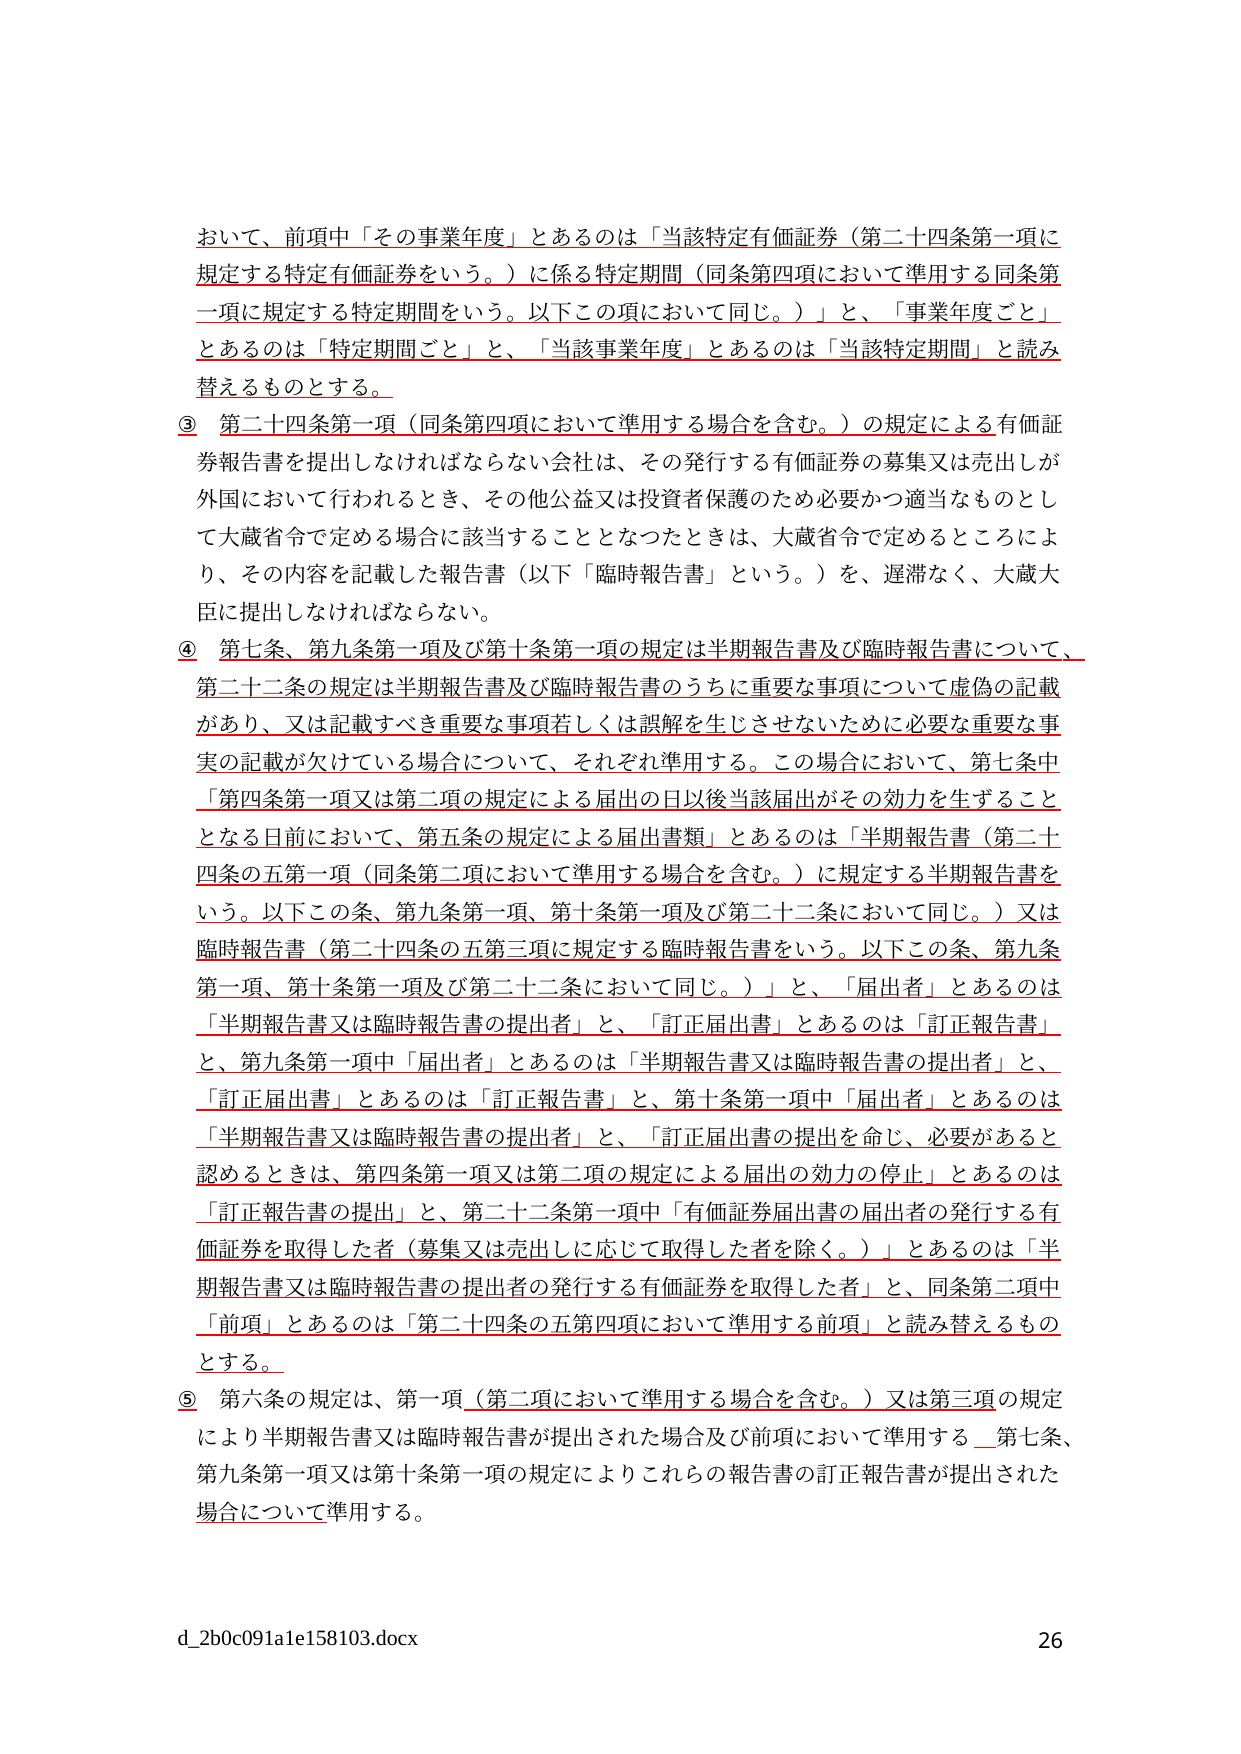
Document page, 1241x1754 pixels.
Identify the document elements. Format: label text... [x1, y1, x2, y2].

text ⑤ 第六条の規定は、第一項（第二項において準用する場合を含む。）又は第三項の規定により半期報告書又は臨時報告書が提出された場合及び前項において準用する 第七条、第九条第一項又は第十条第一項の規定によりこれらの報告書の訂正報告書が提出された場合について準用する。 [177, 1379, 1063, 1529]
text ③ 第二十四条第一項（同条第四項において準用する場合を含む。）の規定による有価証券報告書を提出しなければならない会社は、その発行する有価証券の募集又は売出しが外国において行われるとき、その他公益又は投資者保護のため必要かつ適当なものとして大蔵省令で定める場合に該当することとなつたときは、大蔵省令で定めるところにより、その内容を記載した報告書（以下「臨時報告書」という。）を、遅滞なく、大蔵大臣に提出しなければならない。 [177, 404, 1063, 629]
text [177, 217, 1063, 404]
text ④ 第七条、第九条第一項及び第十条第一項の規定は半期報告書及び臨時報告書について、第二十二条の規定は半期報告書及び臨時報告書のうちに重要な事項について虚偽の記載があり、又は記載すべき重要な事項若しくは誤解を生じさせないために必要な重要な事実の記載が欠けている場合について、それぞれ準用する。この場合において、第七条中「第四条第一項又は第二項の規定による届出の日以後当該届出がその効力を生ずることとなる日前において、第五条の規定による届出書類」とあるのは「半期報告書（第二十四条の五第一項（同条第二項において準用する場合を含む。）に規定する半期報告書をいう。以下この条、第九条第一項、第十条第一項及び第二十二条において同じ。）又は臨時報告書（第二十四条の五第三項に規定する臨時報告書をいう。以下この条、第九条第一項、第十条第一項及び第二十二条において同じ。）」と、「届出者」とあるのは「半期報告書又は臨時報告書の提出者」と、「訂正届出書」とあるのは「訂正報告書」と、第九条第一項中「届出者」とあるのは「半期報告書又は臨時報告書の提出者」と、「訂正届出書」とあるのは「訂正報告書」と、第十条第一項中「届出者」とあるのは「半期報告書又は臨時報告書の提出者」と、「訂正届出書の提出を命じ、必要があると認めるときは、第四条第一項又は第二項の規定による届出の効力の停止」とあるのは「訂正報告書の提出」と、第二十二条第一項中「有価証券届出書の届出者の発行する有価証券を取得した者（募集又は売出しに応じて取得した者を除く。）」とあるのは「半期報告書又は臨時報告書の提出者の発行する有価証券を取得した者」と、同条第二項中「前項」とあるのは「第二十四条の五第四項において準用する前項」と読み替えるものとする。 [177, 629, 1063, 1379]
